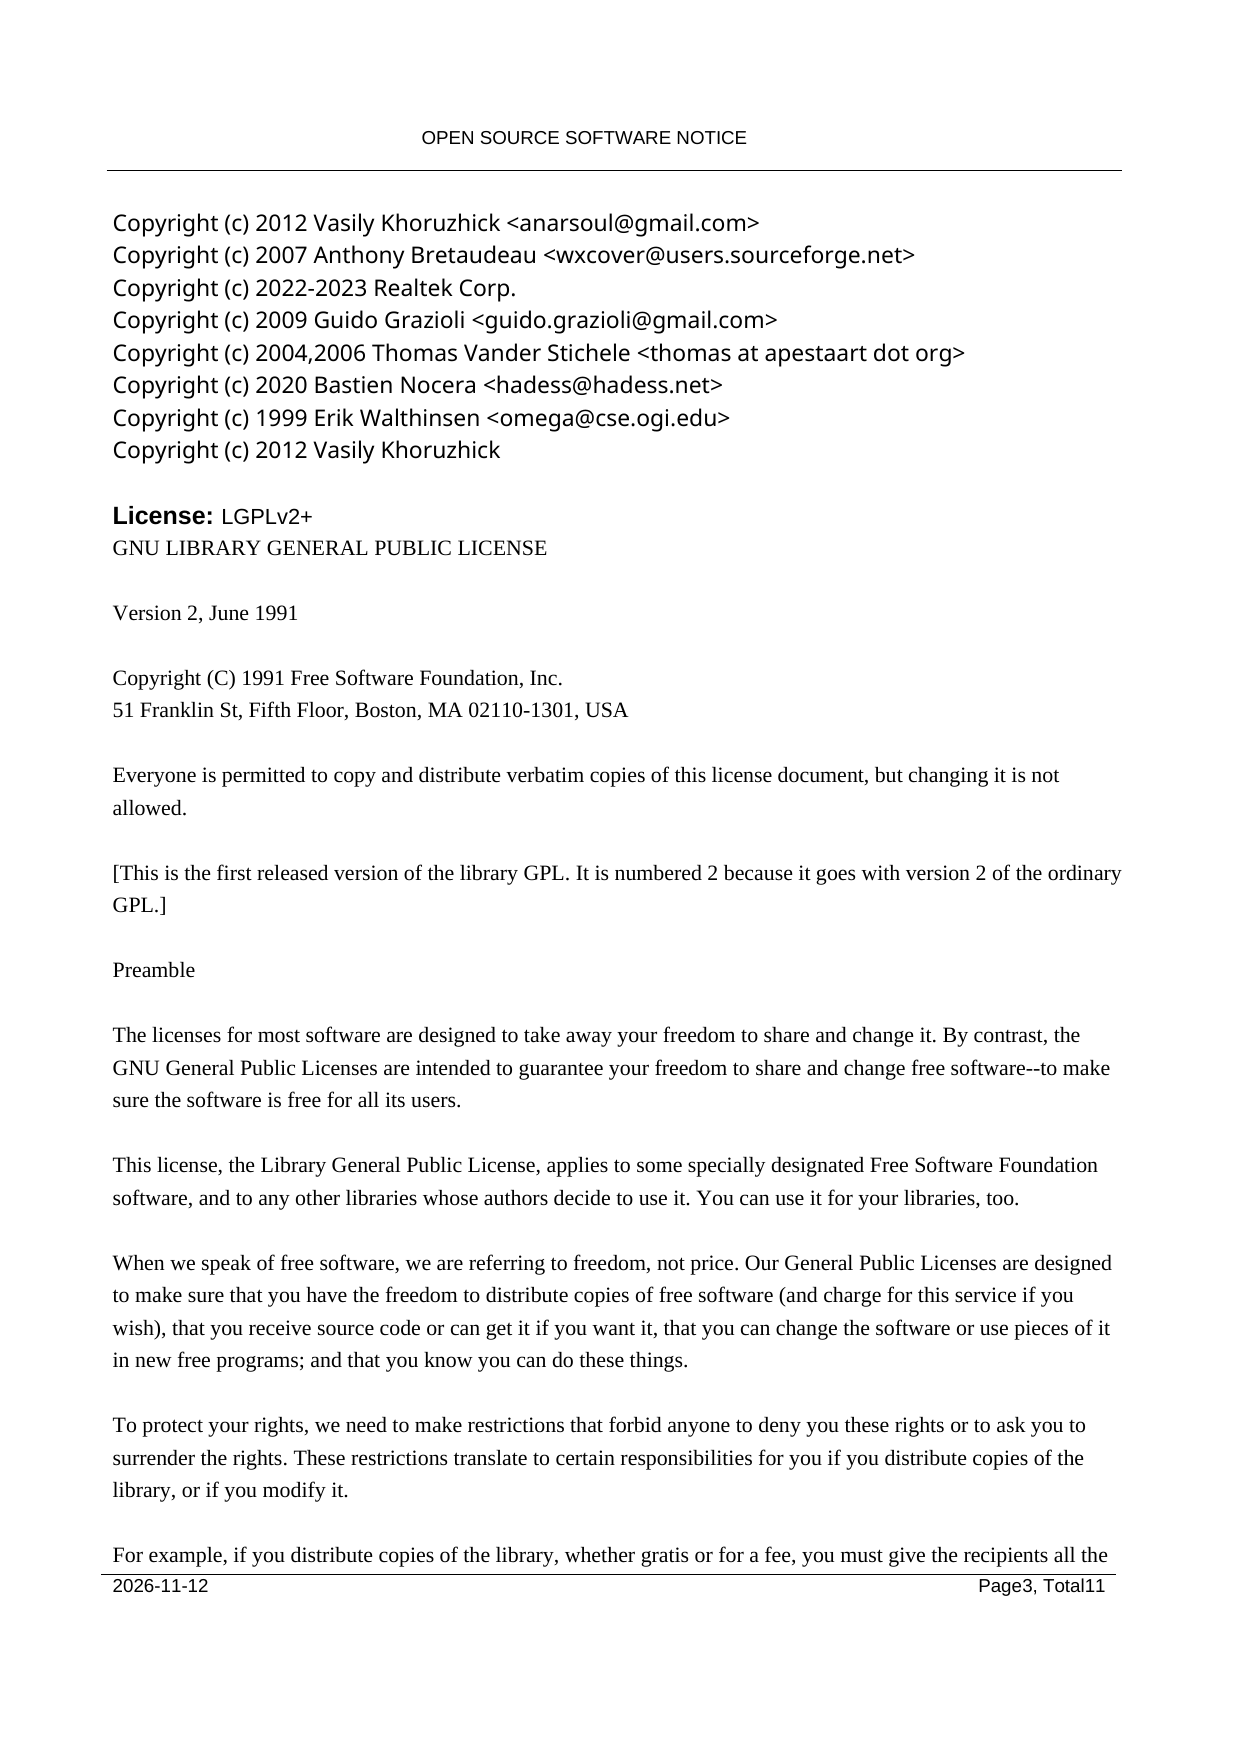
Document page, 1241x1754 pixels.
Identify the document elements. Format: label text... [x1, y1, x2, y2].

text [112, 531, 1128, 1571]
text License: LGPLv2+ [112, 499, 1128, 531]
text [112, 206, 1128, 499]
